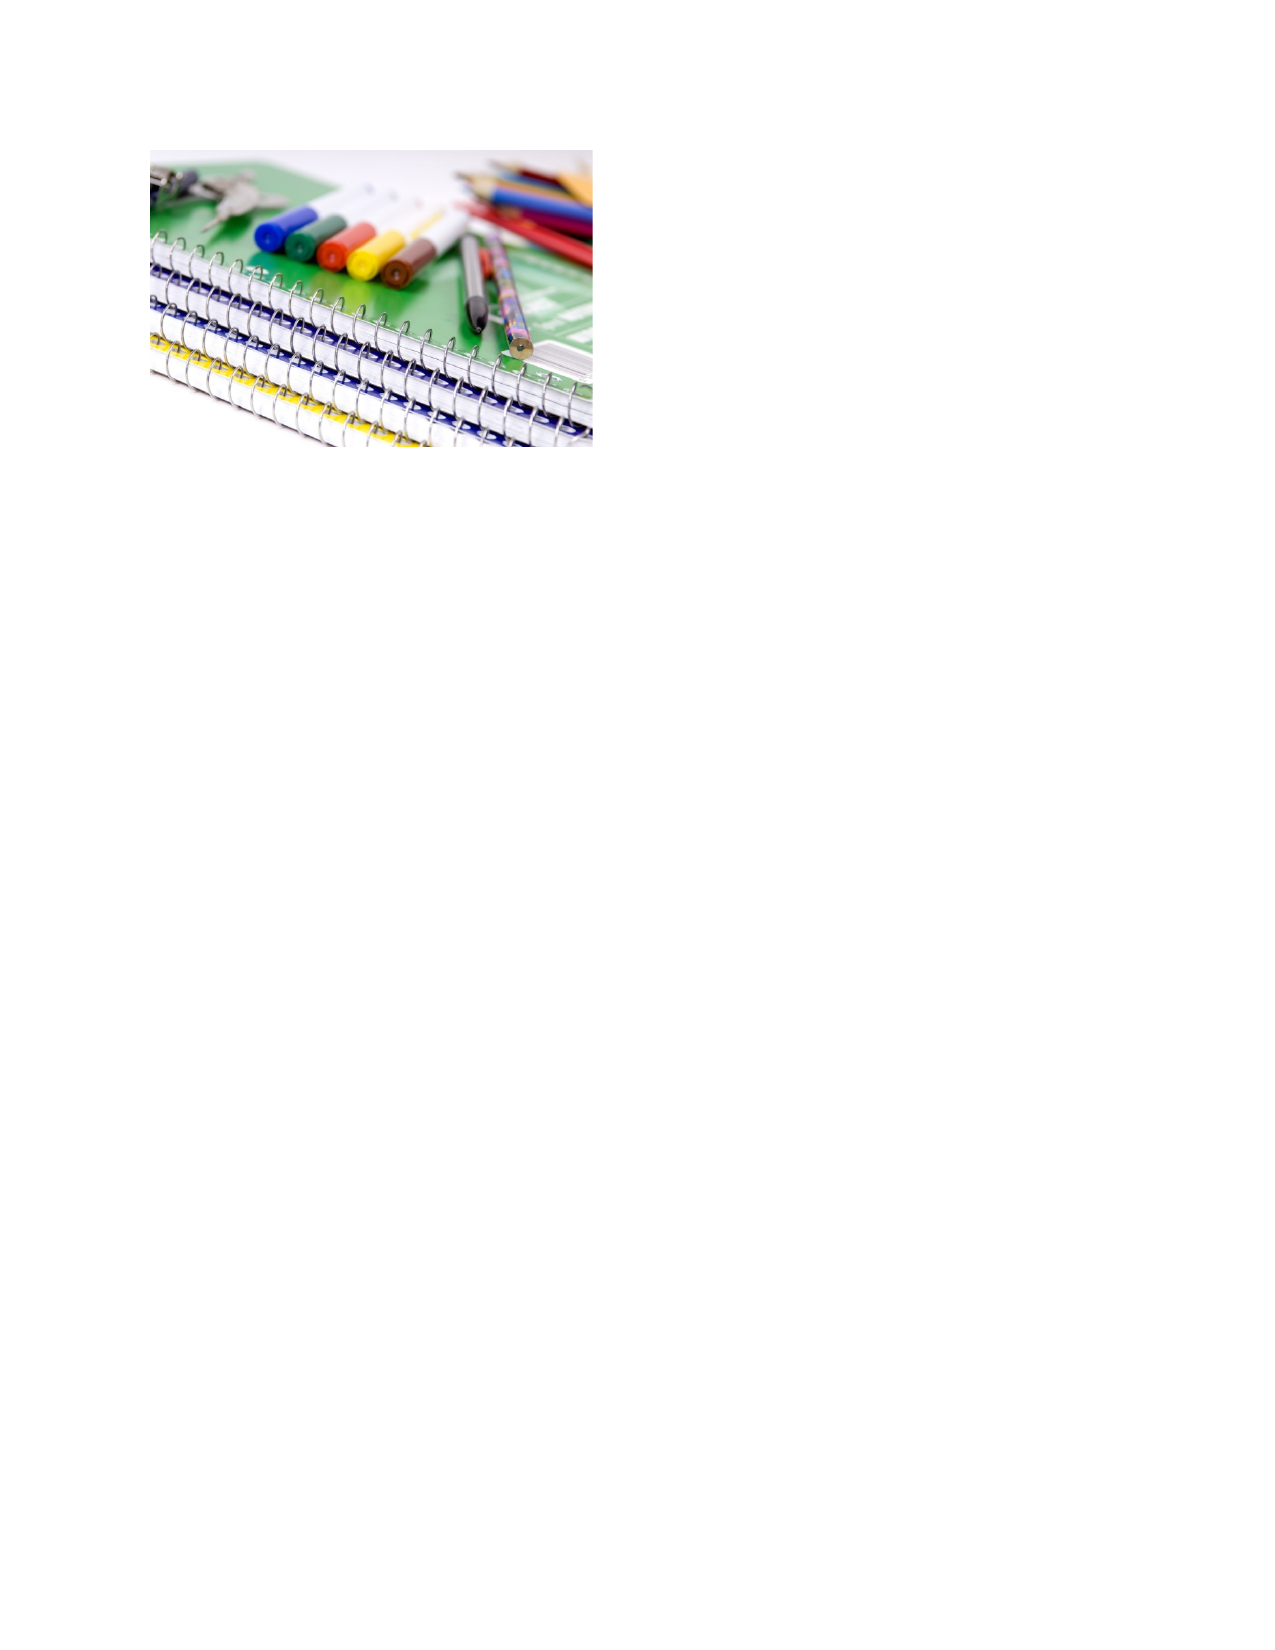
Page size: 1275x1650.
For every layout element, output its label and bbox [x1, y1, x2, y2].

picture [150, 150, 593, 447]
